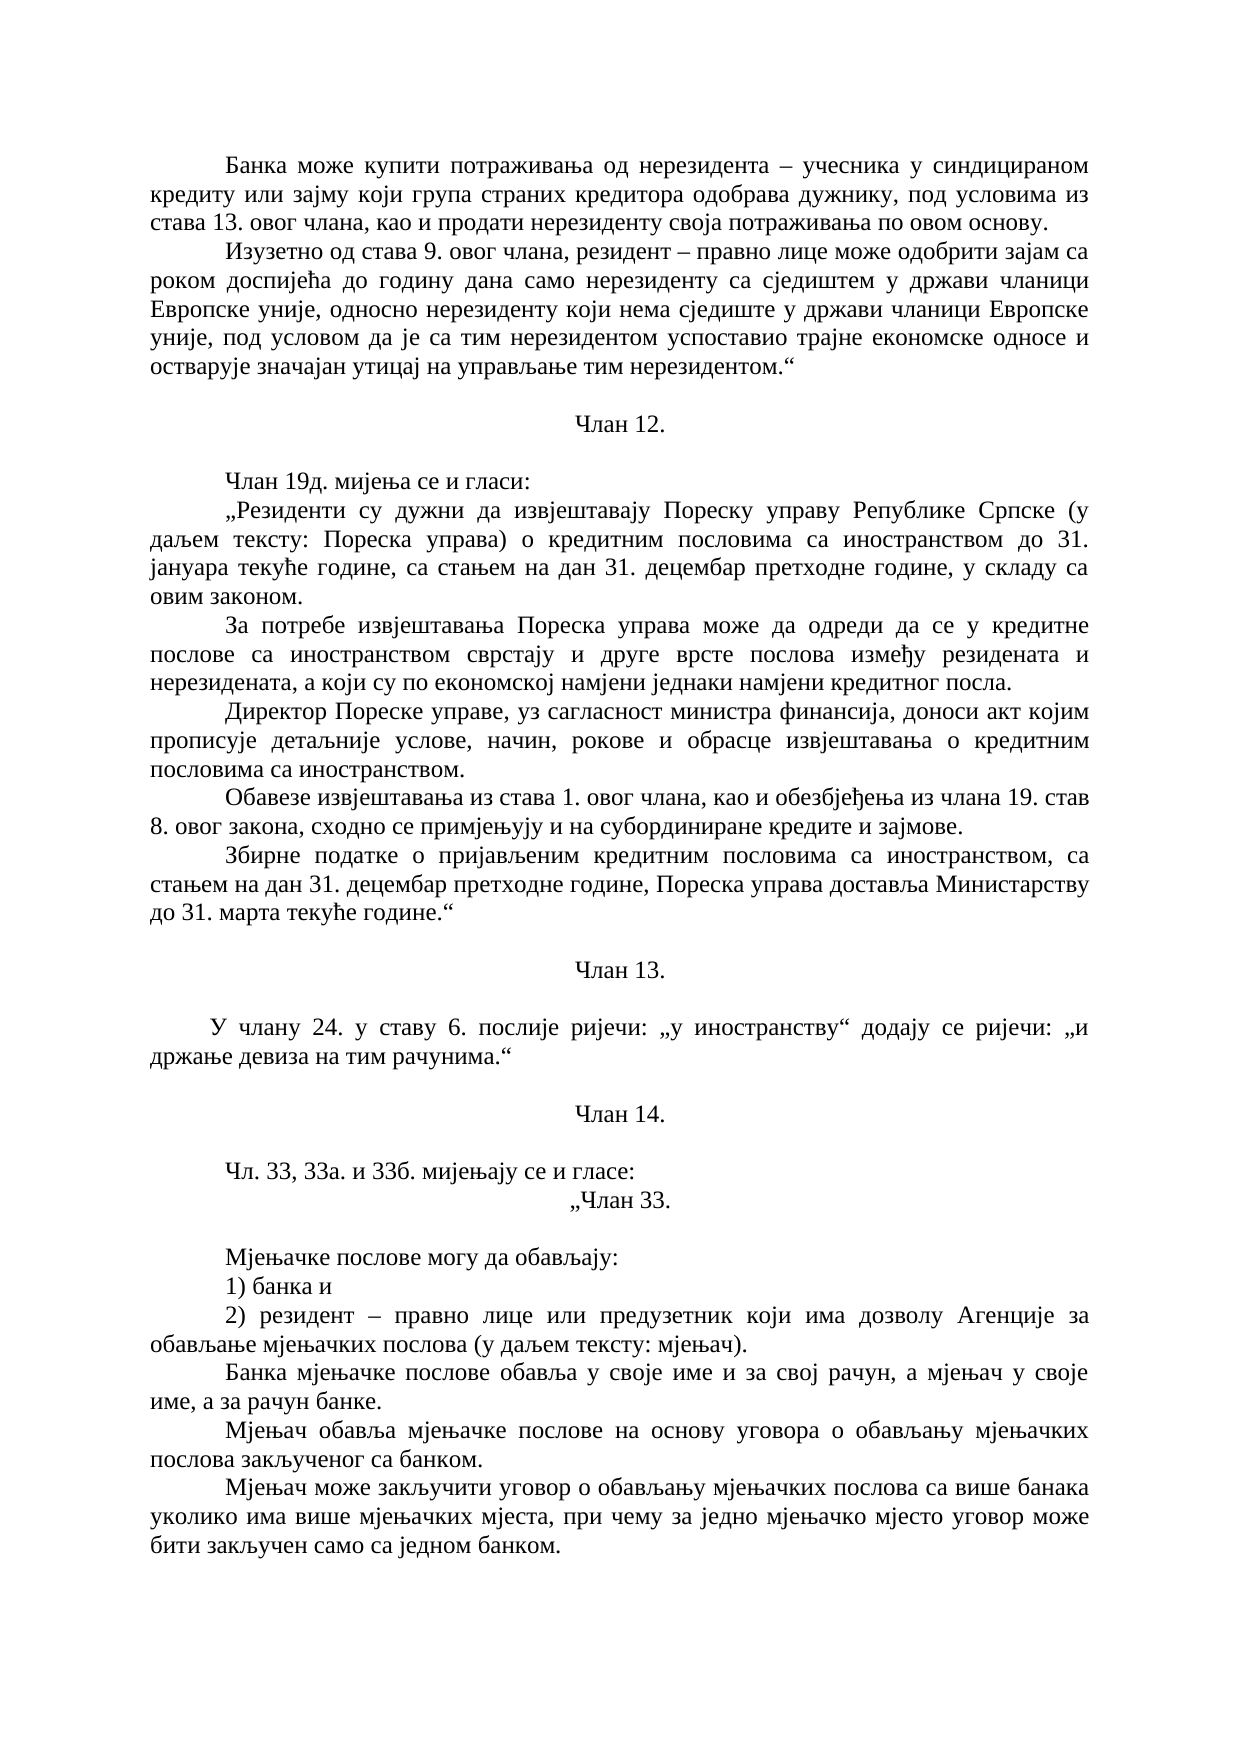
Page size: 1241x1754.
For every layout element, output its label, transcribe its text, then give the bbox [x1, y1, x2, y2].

text Банка може купити потраживања од нерезидента – учесника у синдицираном кредиту или зајму који група страних кредитора одобрава дужнику, под условима из става 13. овог члана, као и продати нерезиденту своја потраживања по овом основу. [150, 150, 1090, 236]
text За потребе извјештавања Пореска управа може да одреди да се у кредитне послове са иностранством сврстају и друге врсте послова између резидената и нерезидената, а који су по економској намјени једнаки намјени кредитног посла. [150, 610, 1090, 696]
text 1) банка и [150, 1271, 1090, 1300]
text Обавезе извјештавања из става 1. овог члана, као и обезбјеђења из члана 19. став 8. овог закона, сходно се примјењују и на субординиране кредите и зајмове. [150, 782, 1090, 840]
text Банка мјењачке послове обавља у своје име и за свој рачун, а мјењач у своје име, а за рачун банке. [150, 1357, 1090, 1415]
text Чл. 33, 33а. и 33б. мијењају се и гласе: [150, 1156, 1090, 1185]
text „Члан 33. [150, 1185, 1090, 1214]
text Члан 13. [150, 955, 1090, 984]
text Члан 19д. мијења се и гласи: [150, 466, 1090, 495]
text У члану 24. у ставу 6. послије ријечи: „у иностранству“ додају се ријечи: „и држање девиза на тим рачунима.“ [150, 1012, 1090, 1070]
text 2) резидент – правно лице или предузетник који има дозволу Агенције за обављање мјењачких послова (у даљем тексту: мјењач). [150, 1300, 1090, 1357]
text Мјењач обавља мјењачке послове на основу уговора о обављању мјењачких послова закљученог са банком. [150, 1415, 1090, 1472]
text Члан 12. [150, 409, 1090, 437]
text Збирне податке о пријављеним кредитним пословима са иностранством, са стањем на дан 31. децембар претходне године, Пореска управа доставља Министарству до 31. марта текуће године.“ [150, 840, 1090, 926]
text „Резиденти су дужни да извјештавају Пореску управу Републике Српске (у даљем тексту: Пореска управа) о кредитним пословима са иностранством до 31. јануара текуће године, са стањем на дан 31. децембар претходне године, у складу са овим законом. [150, 495, 1090, 610]
text Мјењач може закључити уговор о обављању мјењачких послова са више банака уколико има више мјењачких мјеста, при чему за једно мјењачко мјесто уговор може бити закључен само са једном банком. [150, 1472, 1090, 1559]
text Директор Пореске управе, уз сагласност министра финансија, доноси акт којим прописује детаљније услове, начин, рокове и обрасце извјештавања о кредитним пословима са иностранством. [150, 696, 1090, 782]
text Члан 14. [150, 1099, 1090, 1127]
text Мјењачке послове могу да обављају: [150, 1242, 1090, 1271]
text Изузетно од става 9. овог члана, резидент – правно лице може одобрити зајам са роком доспијећа до годину дана само нерезиденту са сједиштем у држави чланици Европске уније, односно нерезиденту који нема сједиште у држави чланици Европске уније, под условом да је са тим нерезидентом успоставио трајне економске односе и остварује значајан утицај на управљање тим нерезидентом.“ [150, 236, 1090, 380]
